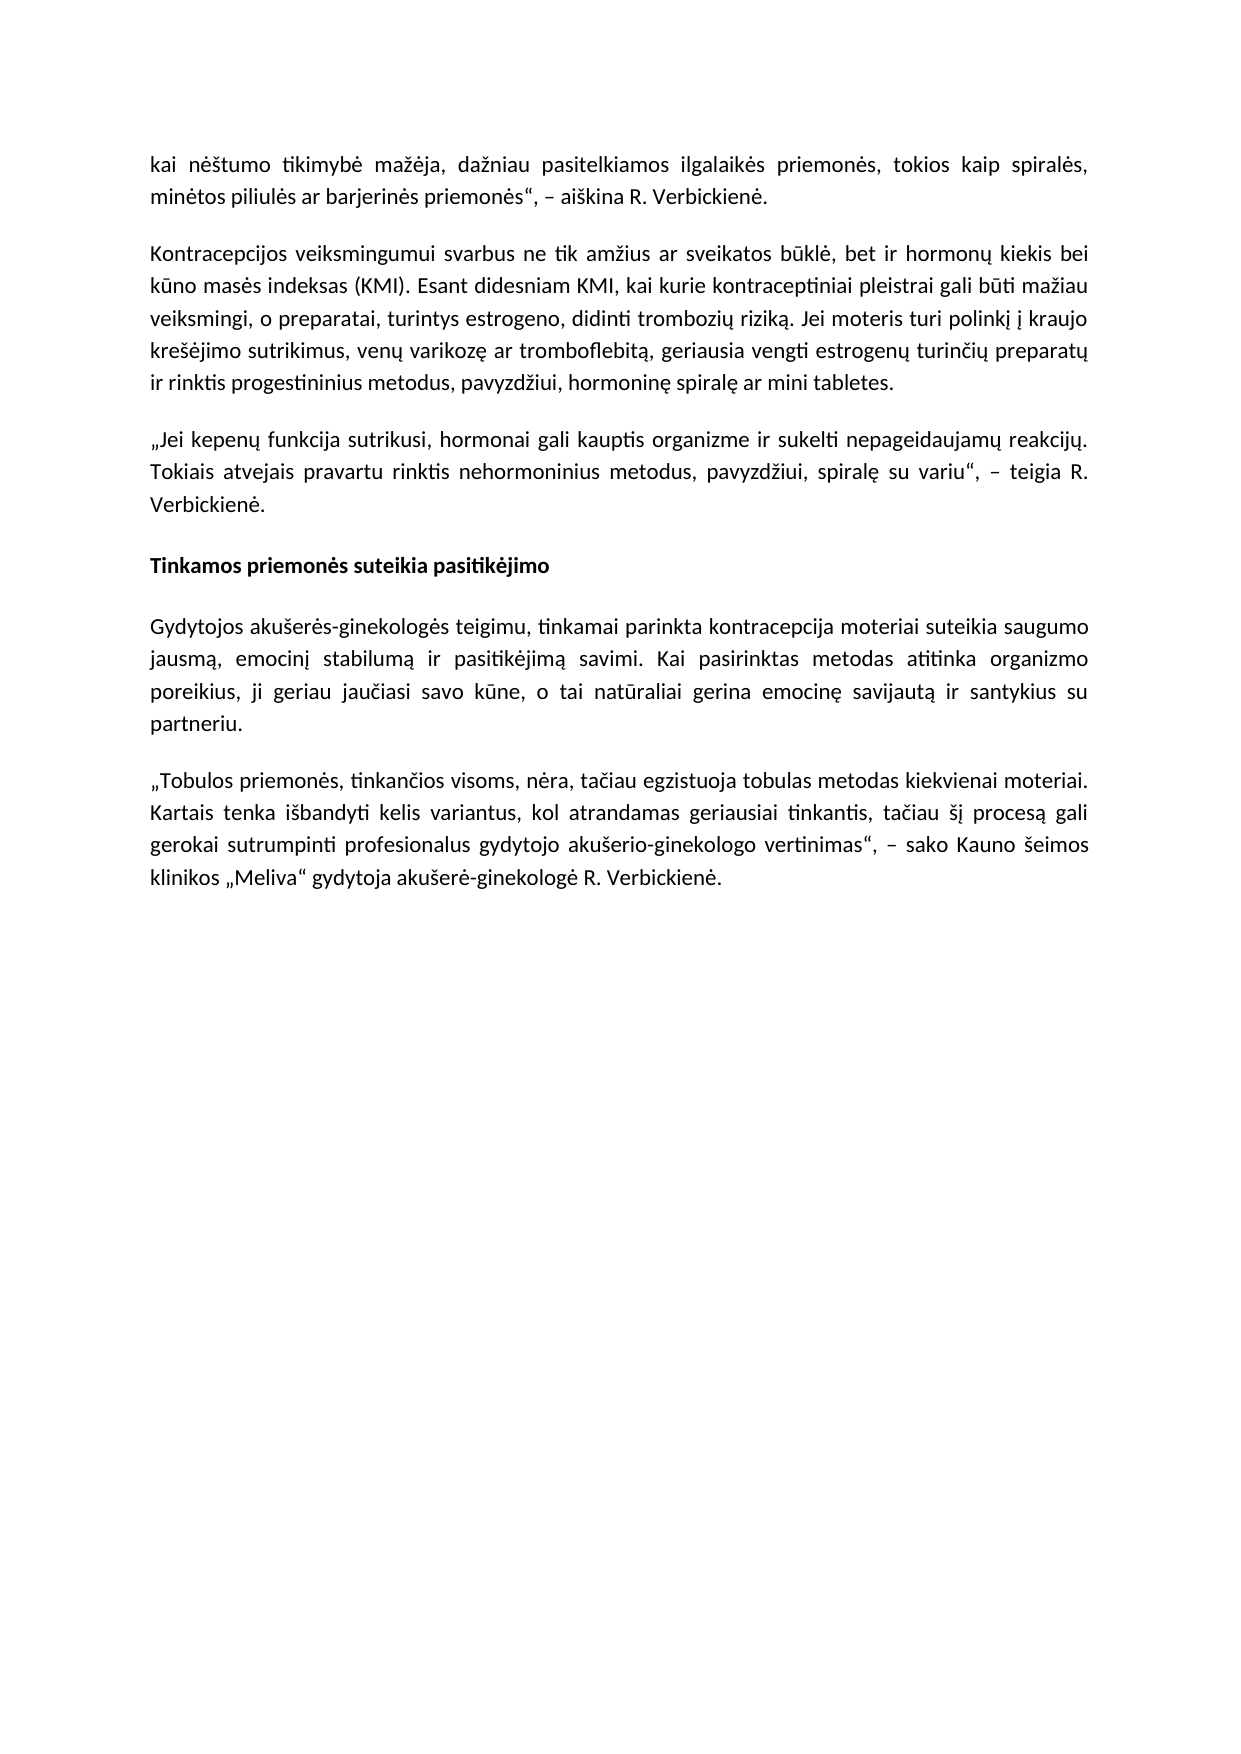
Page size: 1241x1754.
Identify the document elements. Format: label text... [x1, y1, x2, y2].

text „Jei kepenų funkcija sutrikusi, hormonai gali kauptis organizme ir sukelti nepageidaujamų reakcijų. Tokiais atvejais pravartu rinktis nehormoninius metodus, pavyzdžiui, spiralę su variu“, – teigia R. Verbickienė. [150, 425, 1090, 518]
text Tinkamos priemonės suteikia pasitikėjimo [150, 551, 1090, 579]
text Kontracepcijos veiksmingumui svarbus ne tik amžius ar sveikatos būklė, bet ir hormonų kiekis bei kūno masės indeksas (KMI). Esant didesniam KMI, kai kurie kontraceptiniai pleistrai gali būti mažiau veiksmingi, o preparatai, turintys estrogeno, didinti trombozių riziką. Jei moteris turi polinkį į kraujo krešėjimo sutrikimus, venų varikozę ar tromboflebitą, geriausia vengti estrogenų turinčių preparatų ir rinktis progestininius metodus, pavyzdžiui, hormoninę spiralę ar mini tabletes. [150, 239, 1090, 396]
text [150, 150, 1090, 210]
text „Tobulos priemonės, tinkančios visoms, nėra, tačiau egzistuoja tobulas metodas kiekvienai moteriai. Kartais tenka išbandyti kelis variantus, kol atrandamas geriausiai tinkantis, tačiau šį procesą gali gerokai sutrumpinti profesionalus gydytojo akušerio-ginekologo vertinimas“, – sako Kauno šeimos klinikos „Meliva“ gydytoja akušerė-ginekologė R. Verbickienė. [150, 766, 1090, 891]
text Gydytojos akušerės-ginekologės teigimu, tinkamai parinkta kontracepcija moteriai suteikia saugumo jausmą, emocinį stabilumą ir pasitikėjimą savimi. Kai pasirinktas metodas atitinka organizmo poreikius, ji geriau jaučiasi savo kūne, o tai natūraliai gerina emocinę savijautą ir santykius su partneriu. [150, 612, 1090, 737]
